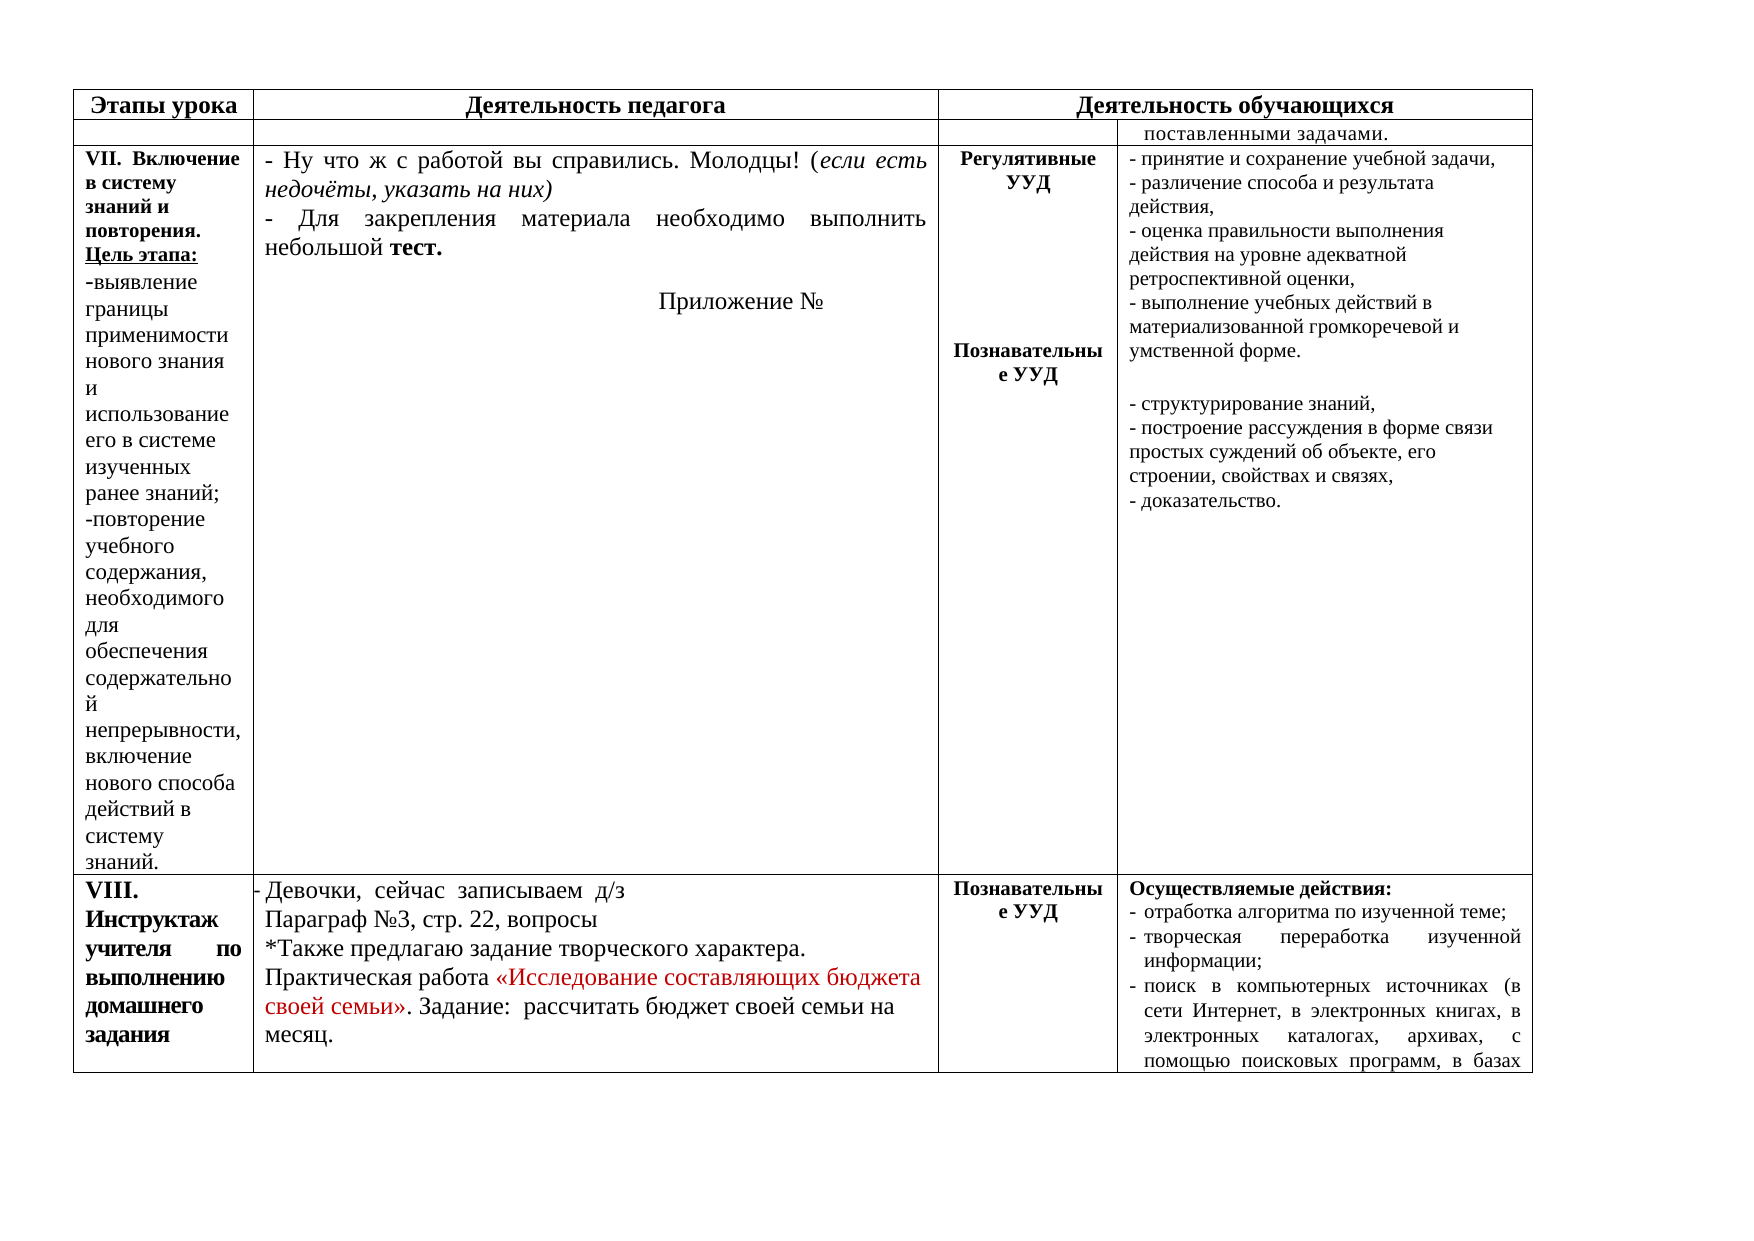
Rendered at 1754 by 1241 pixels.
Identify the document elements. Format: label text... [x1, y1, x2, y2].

table_cell VII. Включение в систему знаний и повторения. Цель этапа: -выявление границы применимости нового знания и использование его в системе изученных ранее знаний; -повторение учебного содержания, необходимого для обеспечения содержательной непрерывности, включение нового способа действий в систему знаний. [74, 146, 253, 874]
table_cell Регулятивные УУД Познавательные УУД [939, 146, 1117, 874]
table_header Этапы урока [74, 90, 253, 118]
table_header Деятельность обучающихся [939, 90, 1532, 118]
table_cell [74, 875, 253, 1072]
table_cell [254, 875, 938, 1072]
table_header Деятельность педагога [254, 90, 938, 118]
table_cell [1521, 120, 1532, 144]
table_cell - Ну что ж с работой вы справились. Молодцы! (если есть недочёты, указать на них) - Для закрепления материала необходимо выполнить небольшой тест. Приложение № [254, 146, 938, 874]
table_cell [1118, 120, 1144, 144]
table_cell - принятие и сохранение учебной задачи, - различение способа и результата действия, - оценка правильности выполнения действия на уровне адекватной ретроспективной оценки, - выполнение учебных действий в материализованной громкоречевой и умственной форме. - структурирование знаний, - построение рассуждения в форме связи простых суждений об объекте, его строении, свойствах и связях, - доказательство. [1118, 146, 1532, 874]
table_cell Познавательные УУД [939, 875, 1117, 1072]
